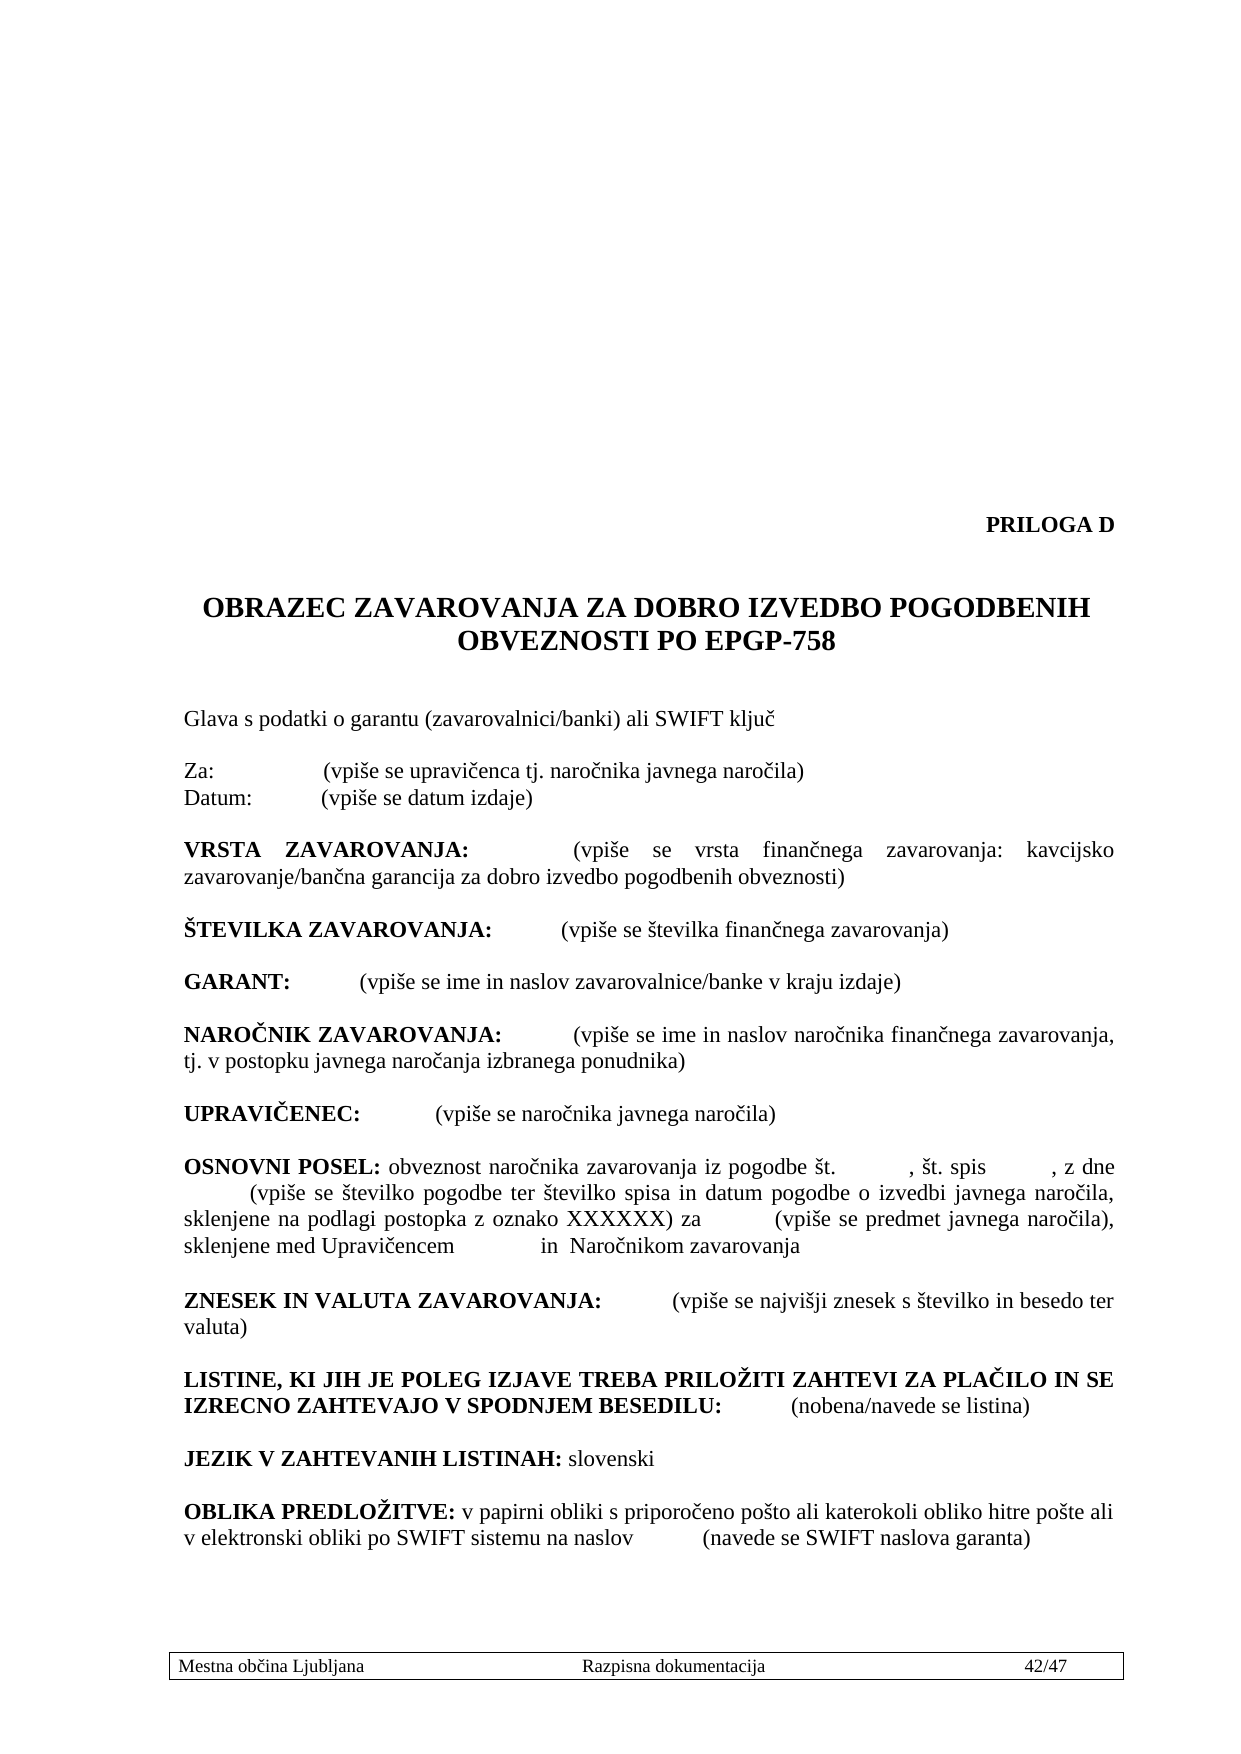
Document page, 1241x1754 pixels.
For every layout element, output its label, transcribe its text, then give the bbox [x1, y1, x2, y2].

text Glava s podatki o garantu (zavarovalnici/banki) ali SWIFT ključ [184, 705, 1115, 731]
text PRILOGA D [66, 511, 1115, 537]
text ZNESEK IN VALUTA ZAVAROVANJA: (vpiše se najvišji znesek s številko in besedo ter valuta) [184, 1287, 1115, 1340]
text GARANT: (vpiše se ime in naslov zavarovalnice/banke v kraju izdaje) [184, 968, 1115, 995]
text UPRAVIČENEC: (vpiše se naročnika javnega naročila) [184, 1100, 1115, 1126]
text ŠTEVILKA ZAVAROVANJA: (vpiše se številka finančnega zavarovanja) [184, 916, 1115, 942]
text Datum: (vpiše se datum izdaje) [184, 784, 1115, 810]
text NAROČNIK ZAVAROVANJA: (vpiše se ime in naslov naročnika finančnega zavarovanja, tj. v postopku javnega naročanja izbranega ponudnika) [184, 1021, 1115, 1074]
text OBRAZEC ZAVAROVANJA ZA DOBRO IZVEDBO POGODBENIH OBVEZNOSTI PO EPGP-758 [178, 590, 1115, 657]
text OSNOVNI POSEL: obveznost naročnika zavarovanja iz pogodbe št. , št. spis , z dne (vpiše se številko pogodbe ter številko spisa in datum pogodbe o izvedbi javnega naročila, sklenjene na podlagi postopka z oznako XXXXXX) za (vpiše se predmet javnega naročila), sklenjene med Upravičencem in Naročnikom zavarovanja [184, 1153, 1115, 1258]
text JEZIK V ZAHTEVANIH LISTINAH: slovenski [184, 1445, 1115, 1471]
text VRSTA ZAVAROVANJA: (vpiše se vrsta finančnega zavarovanja: kavcijsko zavarovanje/bančna garancija za dobro izvedbo pogodbenih obveznosti) [184, 837, 1115, 889]
text Za: (vpiše se upravičenca tj. naročnika javnega naročila) [184, 757, 1115, 784]
text OBLIKA PREDLOŽITVE: v papirni obliki s priporočeno pošto ali katerokoli obliko hitre pošte ali v elektronski obliki po SWIFT sistemu na naslov (navede se SWIFT naslova garanta) [184, 1498, 1115, 1551]
text LISTINE, KI JIH JE POLEG IZJAVE TREBA PRILOŽITI ZAHTEVI ZA PLAČILO IN SE IZRECNO ZAHTEVAJO V SPODNJEM BESEDILU: (nobena/navede se listina) [184, 1366, 1115, 1419]
